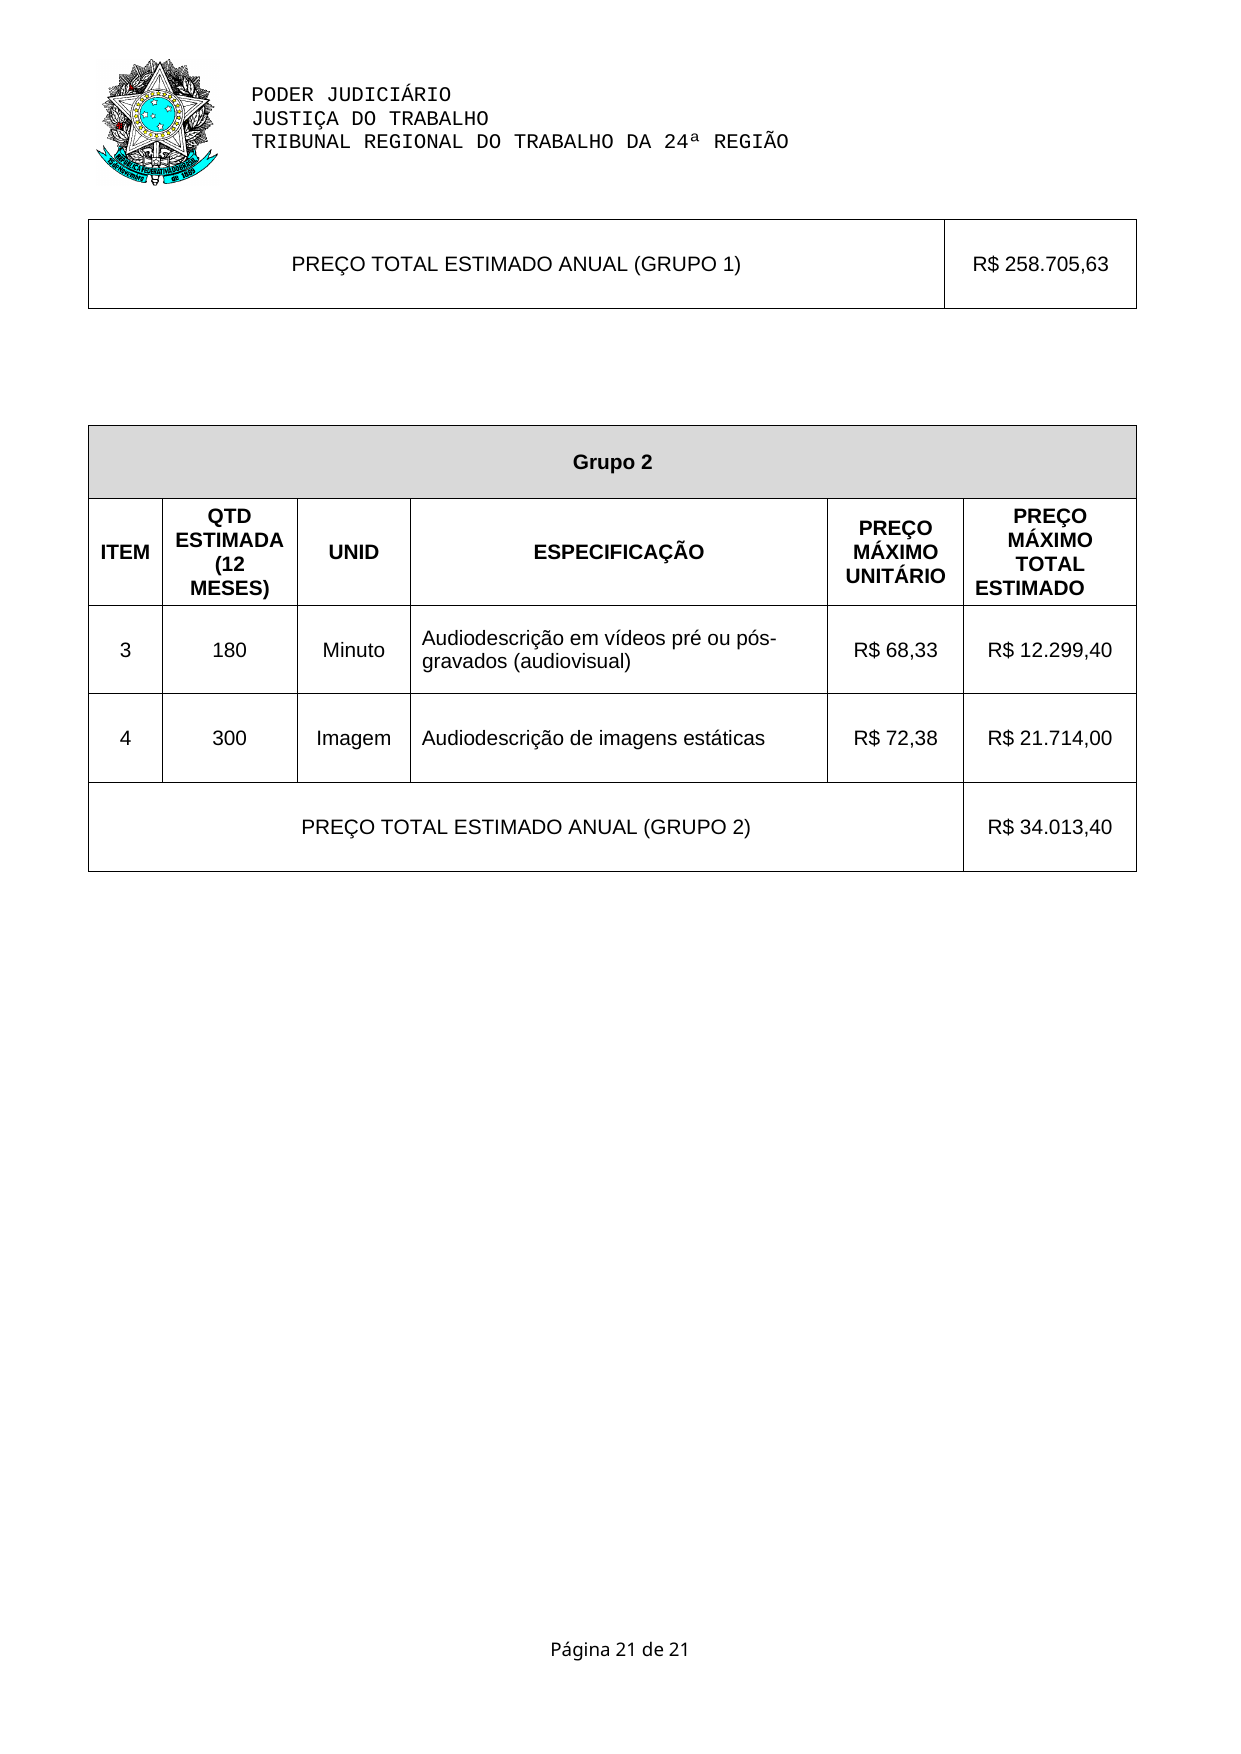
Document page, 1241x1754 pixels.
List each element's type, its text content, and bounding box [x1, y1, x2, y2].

table_cell Minuto [298, 606, 410, 693]
table_cell R$ 12.299,40 [964, 606, 1136, 693]
table_cell PREÇO MÁXIMO UNITÁRIO [828, 499, 963, 604]
table_cell PREÇO TOTAL ESTIMADO ANUAL (GRUPO 2) [89, 783, 963, 871]
table_cell PREÇO TOTAL ESTIMADO ANUAL (GRUPO 1) [89, 220, 944, 308]
picture [96, 59, 220, 186]
table_cell UNID [298, 499, 410, 604]
table_cell ITEM [89, 499, 162, 604]
table_cell Audiodescrição em vídeos pré ou pós-gravados (audiovisual) [411, 606, 827, 693]
table_cell PREÇO MÁXIMO TOTAL ESTIMADO [964, 499, 1136, 604]
table_cell R$ 258.705,63 [945, 220, 1136, 308]
table_cell ESPECIFICAÇÃO [411, 499, 827, 604]
table_header Grupo 2 [89, 426, 1136, 498]
table_cell 300 [163, 694, 297, 782]
table_cell QTD ESTIMADA (12 MESES) [163, 499, 297, 604]
table_cell R$ 34.013,40 [964, 783, 1136, 871]
table_cell Imagem [298, 694, 410, 782]
table_cell 4 [89, 694, 162, 782]
table_cell R$ 72,38 [828, 694, 963, 782]
table_cell R$ 21.714,00 [964, 694, 1136, 782]
table_cell 180 [163, 606, 297, 693]
table_cell 3 [89, 606, 162, 693]
table_cell R$ 68,33 [828, 606, 963, 693]
table_cell Audiodescrição de imagens estáticas [411, 694, 827, 782]
